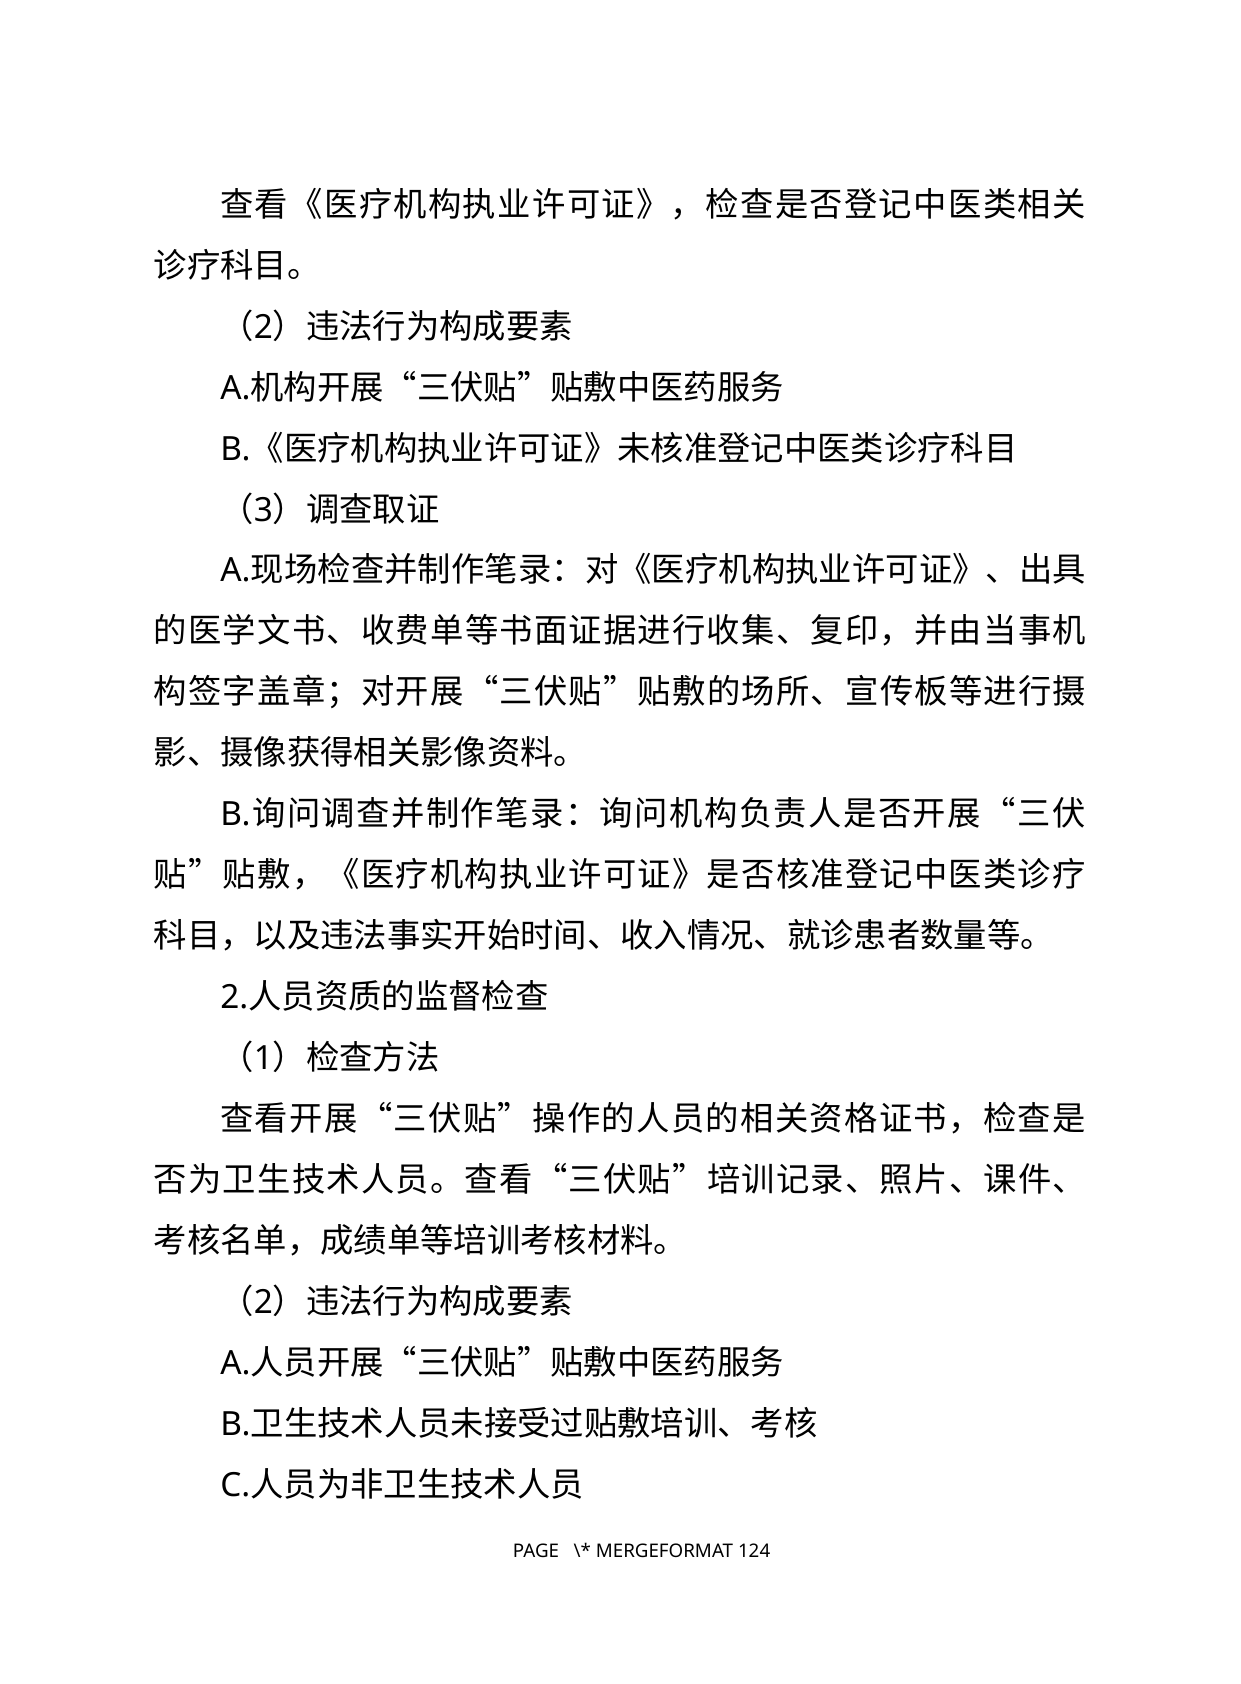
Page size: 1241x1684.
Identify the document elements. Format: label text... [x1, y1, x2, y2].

text （1）检查方法 [153, 1024, 1087, 1085]
text C.人员为非卫生技术人员 [153, 1451, 1087, 1512]
text 查看开展“三伏贴”操作的人员的相关资格证书，检查是否为卫生技术人员。查看“三伏贴”培训记录、照片、课件、考核名单，成绩单等培训考核材料。 [153, 1085, 1087, 1268]
text B.卫生技术人员未接受过贴敷培训、考核 [153, 1390, 1087, 1451]
text （2）违法行为构成要素 [153, 1268, 1087, 1329]
text A.现场检查并制作笔录：对《医疗机构执业许可证》、出具的医学文书、收费单等书面证据进行收集、复印，并由当事机构签字盖章；对开展“三伏贴”贴敷的场所、宣传板等进行摄影、摄像获得相关影像资料。 [153, 537, 1087, 781]
text A.人员开展“三伏贴”贴敷中医药服务 [153, 1329, 1087, 1390]
text B.询问调查并制作笔录：询问机构负责人是否开展“三伏贴”贴敷，《医疗机构执业许可证》是否核准登记中医类诊疗科目，以及违法事实开始时间、收入情况、就诊患者数量等。 [153, 781, 1087, 963]
text B.《医疗机构执业许可证》未核准登记中医类诊疗科目 [153, 415, 1087, 476]
text 查看《医疗机构执业许可证》，检查是否登记中医类相关诊疗科目。 [153, 171, 1087, 293]
text （2）违法行为构成要素 [153, 293, 1087, 354]
text 2.人员资质的监督检查 [153, 963, 1087, 1024]
text （3）调查取证 [153, 476, 1087, 537]
text A.机构开展“三伏贴”贴敷中医药服务 [153, 354, 1087, 415]
